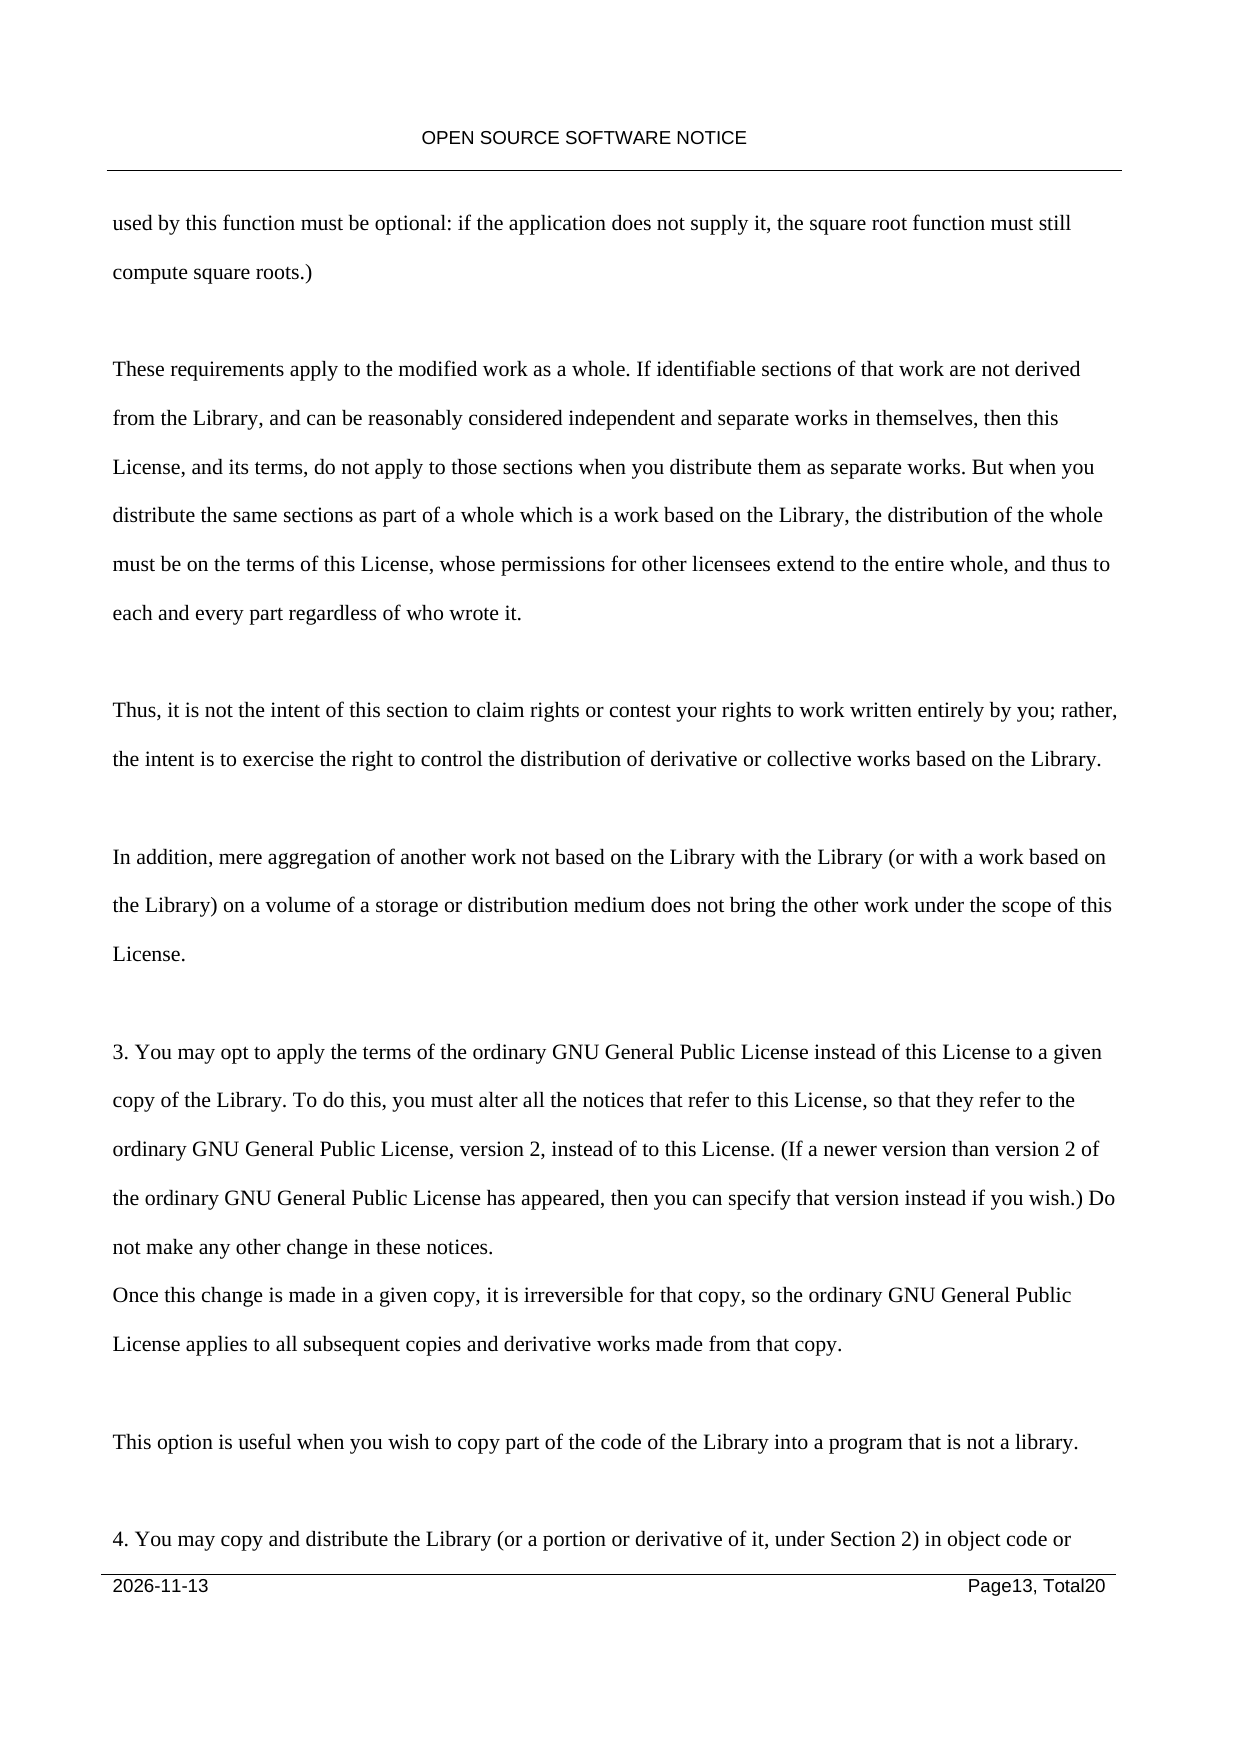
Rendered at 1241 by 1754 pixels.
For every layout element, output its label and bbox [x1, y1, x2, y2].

text [112, 206, 1128, 1555]
